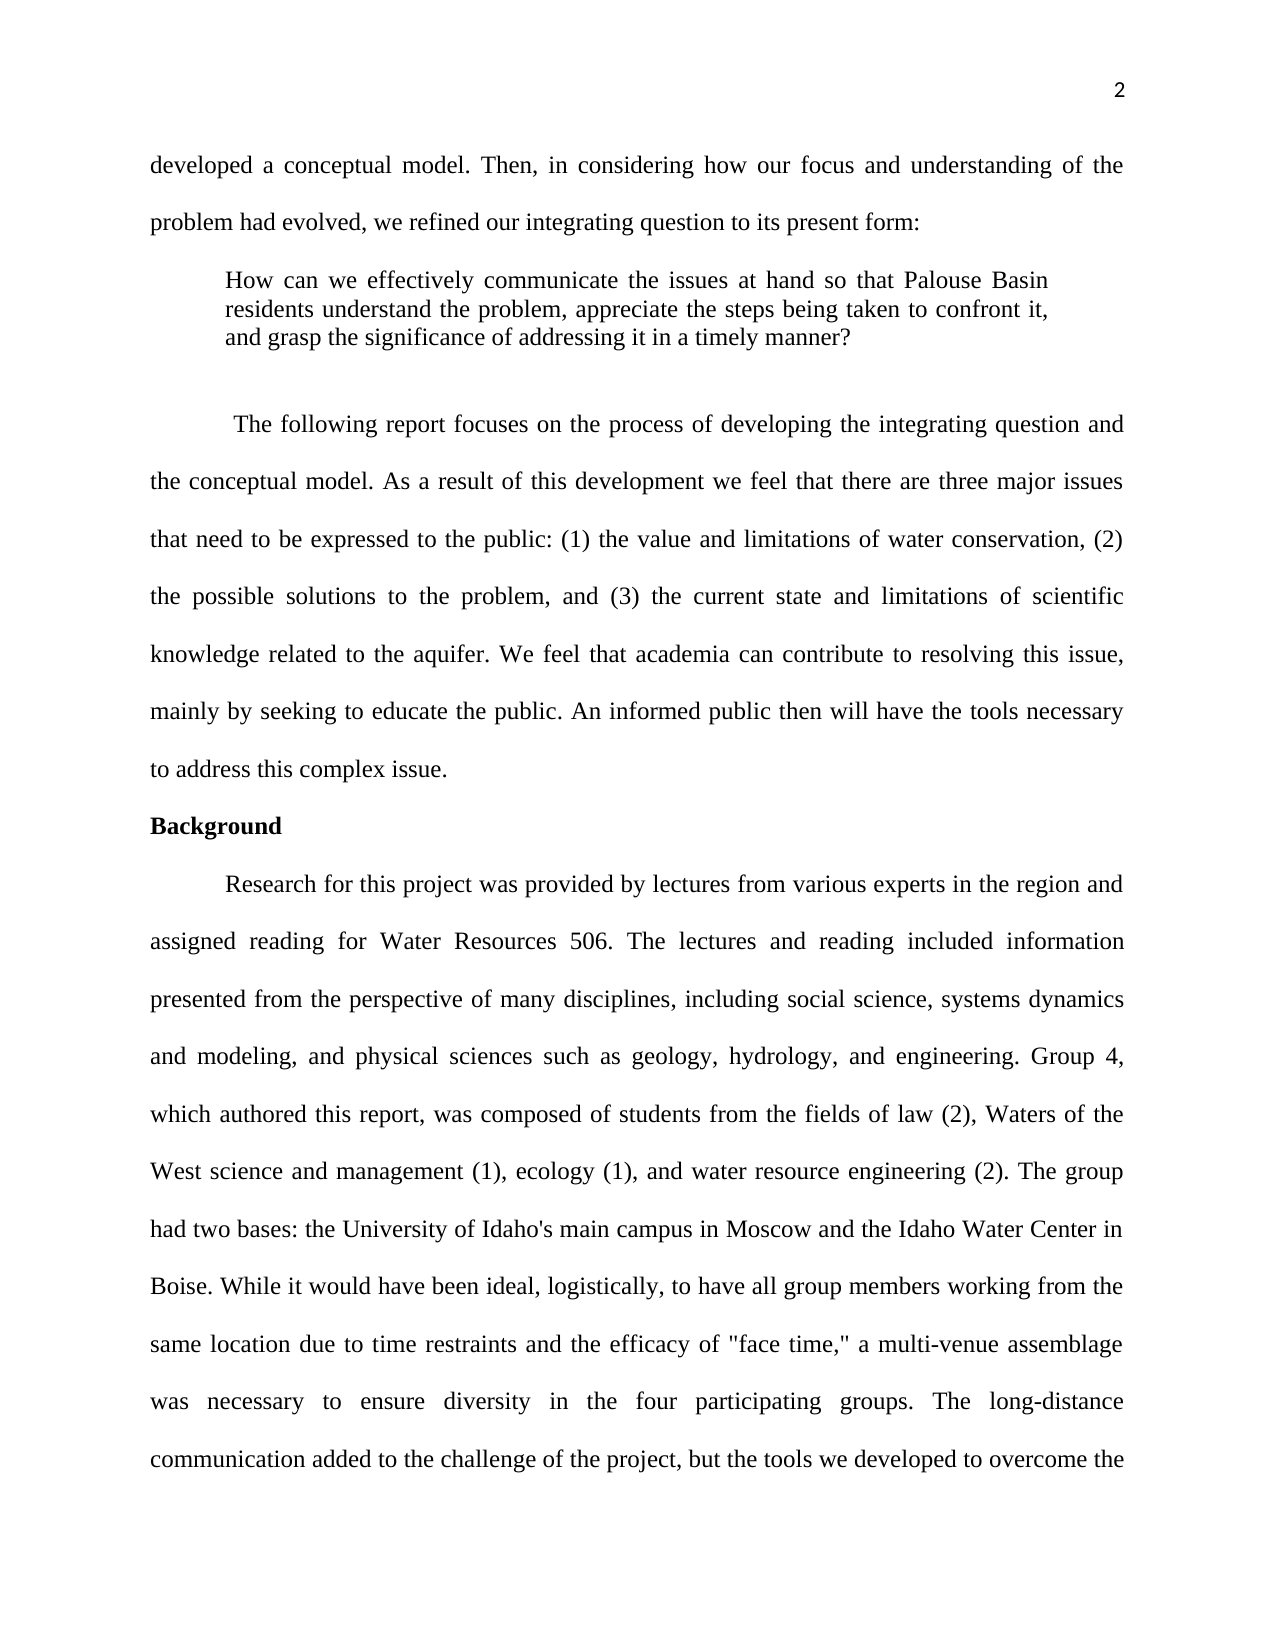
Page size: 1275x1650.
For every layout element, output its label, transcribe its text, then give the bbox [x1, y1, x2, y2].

text The following report focuses on the process of developing the integrating question and the conceptual model. As a result of this development we feel that there are three major issues that need to be expressed to the public: (1) the value and limitations of water conservation, (2) the possible solutions to the problem, and (3) the current state and limitations of scientific knowledge related to the aquifer. We feel that academia can contribute to resolving this issue, mainly by seeking to educate the public. An informed public then will have the tools necessary to address this complex issue. [150, 409, 1125, 782]
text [150, 150, 1125, 236]
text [150, 869, 1125, 1472]
text How can we effectively communicate the issues at hand so that Palouse Basin residents understand the problem, appreciate the steps being taken to confront it, and grasp the significance of addressing it in a timely manner? [225, 265, 1050, 351]
text ﻿Background [150, 811, 1125, 840]
